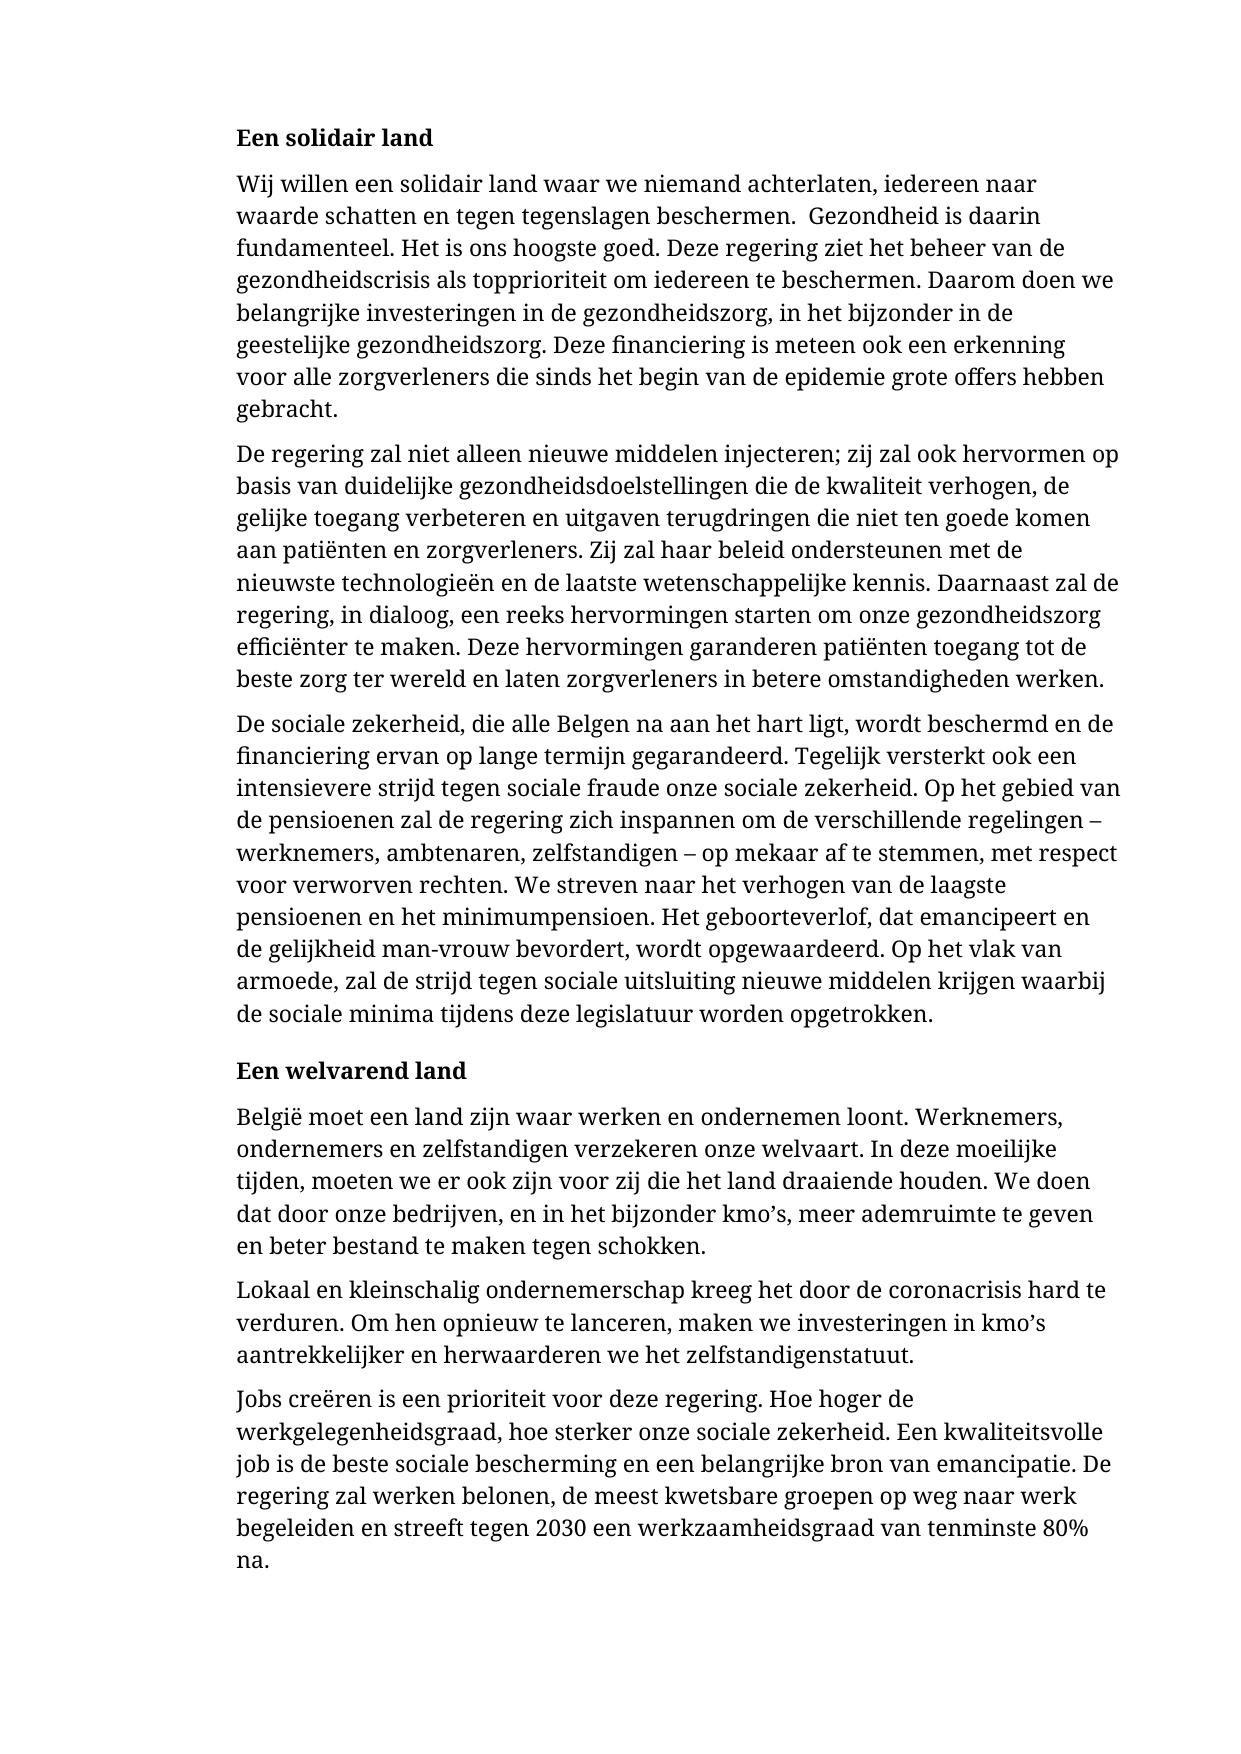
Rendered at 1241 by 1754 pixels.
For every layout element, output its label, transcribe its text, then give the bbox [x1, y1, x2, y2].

text De regering zal niet alleen nieuwe middelen injecteren; zij zal ook hervormen op basis van duidelijke gezondheidsdoelstellingen die de kwaliteit verhogen, de gelijke toegang verbeteren en uitgaven terugdringen die niet ten goede komen aan patiënten en zorgverleners. Zij zal haar beleid ondersteunen met de nieuwste technologieën en de laatste wetenschappelijke kennis. Daarnaast zal de regering, in dialoog, een reeks hervormingen starten om onze gezondheidszorg efficiënter te maken. Deze hervormingen garanderen patiënten toegang tot de beste zorg ter wereld en laten zorgverleners in betere omstandigheden werken. [236, 438, 1122, 694]
text De sociale zekerheid, die alle Belgen na aan het hart ligt, wordt beschermd en de financiering ervan op lange termijn gegarandeerd. Tegelijk versterkt ook een intensievere strijd tegen sociale fraude onze sociale zekerheid. Op het gebied van de pensioenen zal de regering zich inspannen om de verschillende regelingen – werknemers, ambtenaren, zelfstandigen – op mekaar af te stemmen, met respect voor verworven rechten. We streven naar het verhogen van de laagste pensioenen en het minimumpensioen. Het geboorteverlof, dat emancipeert en de gelijkheid man-vrouw bevordert, wordt opgewaardeerd. Op het vlak van armoede, zal de strijd tegen sociale uitsluiting nieuwe middelen krijgen waarbij de sociale minima tijdens deze legislatuur worden opgetrokken. [236, 708, 1122, 1029]
text Wij willen een solidair land waar we niemand achterlaten, iedereen naar waarde schatten en tegen tegenslagen beschermen. Gezondheid is daarin fundamenteel. Het is ons hoogste goed. Deze regering ziet het beheer van de gezondheidscrisis als topprioriteit om iedereen te beschermen. Daarom doen we belangrijke investeringen in de gezondheidszorg, in het bijzonder in de geestelijke gezondheidszorg. Deze financiering is meteen ook een erkenning voor alle zorgverleners die sinds het begin van de epidemie grote offers hebben gebracht. [236, 168, 1122, 424]
text Een welvarend land [236, 1055, 1122, 1086]
text België moet een land zijn waar werken en ondernemen loont. Werknemers, ondernemers en zelfstandigen verzekeren onze welvaart. In deze moeilijke tijden, moeten we er ook zijn voor zij die het land draaiende houden. We doen dat door onze bedrijven, en in het bijzonder kmo’s, meer ademruimte te geven en beter bestand te maken tegen schokken. [236, 1101, 1122, 1261]
text Lokaal en kleinschalig ondernemerschap kreeg het door de coronacrisis hard te verduren. Om hen opnieuw te lanceren, maken we investeringen in kmo’s aantrekkelijker en herwaarderen we het zelfstandigenstatuut. [236, 1274, 1122, 1370]
text Jobs creëren is een prioriteit voor deze regering. Hoe hoger de werkgelegenheidsgraad, hoe sterker onze sociale zekerheid. Een kwaliteitsvolle job is de beste sociale bescherming en een belangrijke bron van emancipatie. De regering zal werken belonen, de meest kwetsbare groepen op weg naar werk begeleiden en streeft tegen 2030 een werkzaamheidsgraad van tenminste 80% na. [236, 1383, 1122, 1576]
text Een solidair land [236, 122, 1122, 153]
